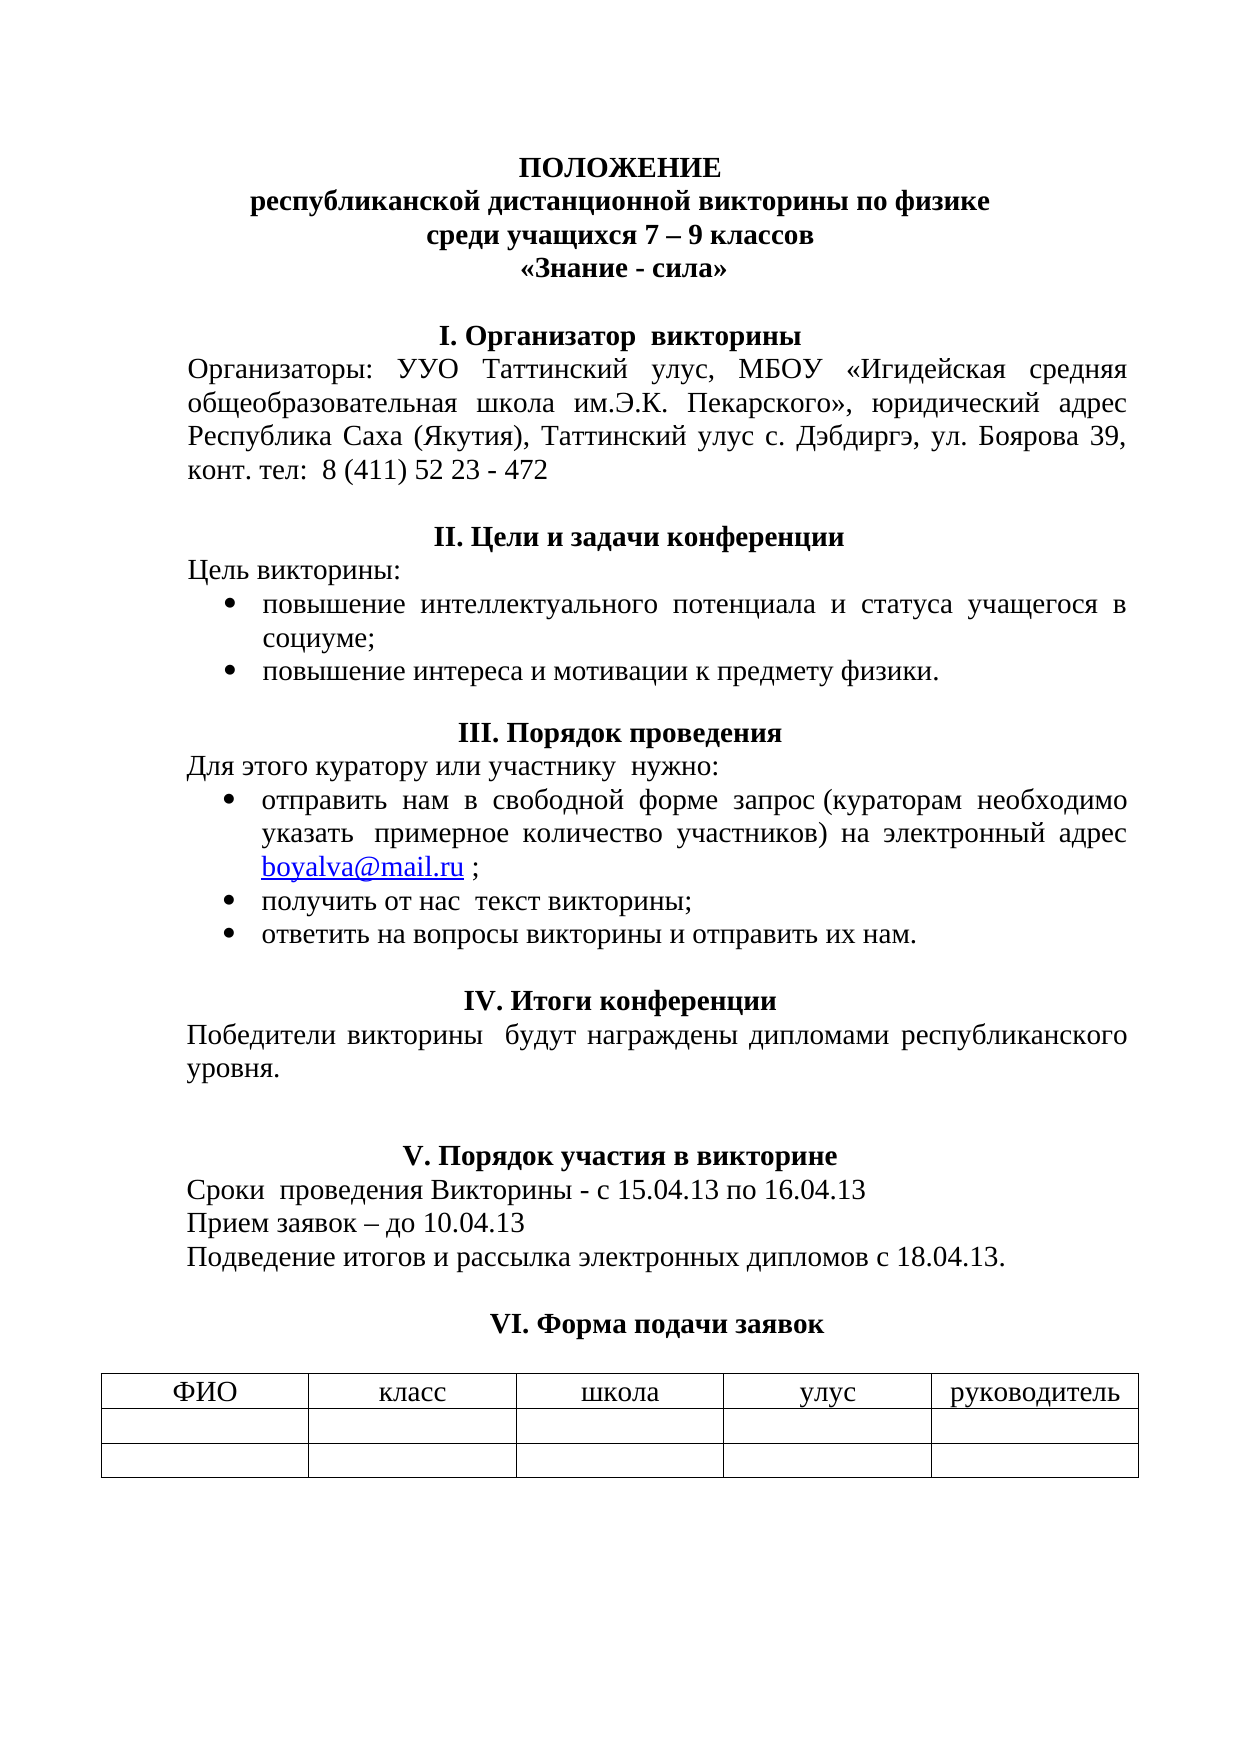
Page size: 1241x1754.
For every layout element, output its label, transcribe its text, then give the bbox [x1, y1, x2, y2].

table_cell [102, 1444, 308, 1477]
list отправить нам в свободной форме запрос (кураторам необходимо указать примерное количество участников) на электронный адрес boyalva@mail.ru ; [224, 782, 1128, 883]
text Сроки проведения Викторины - с 15.04.13 по 16.04.13 [186, 1172, 1128, 1206]
text Победители викторины будут награждены дипломами республиканского уровня. [186, 1017, 1128, 1084]
text Для этого куратору или участнику нужно: [186, 748, 1128, 782]
list повышение интереса и мотивации к предмету физики. [225, 653, 1128, 687]
table_cell [932, 1444, 1138, 1477]
table_cell [517, 1444, 723, 1477]
table_cell [724, 1444, 931, 1477]
text «Знание - сила» [112, 251, 1128, 284]
table_header класс [309, 1374, 516, 1408]
list повышение интеллектуального потенциала и статуса учащегося в социуме; [225, 586, 1128, 653]
text Прием заявок – до 10.04.13 [186, 1206, 1128, 1239]
table_cell [932, 1409, 1138, 1442]
text ПОЛОЖЕНИЕ [112, 150, 1128, 183]
text республиканской дистанционной викторины по физике [112, 183, 1128, 217]
table_cell [724, 1409, 931, 1442]
text VI. Форма подачи заявок [112, 1306, 1128, 1340]
list Организаторы: УУО Таттинский улус, МБОУ «Игидейская средняя общеобразовательная школа им.Э.К. Пекарского», юридический адрес Республика Саха (Якутия), Таттинский улус с. Дэбдиргэ, ул. Боярова 39, конт. тел: 8 (411) 52 23 - 472 [187, 351, 1128, 485]
table_cell [102, 1409, 308, 1442]
table_cell [517, 1409, 723, 1442]
text Подведение итогов и рассылка электронных дипломов с 18.04.13. [186, 1239, 1128, 1273]
table_cell [309, 1409, 516, 1442]
list ответить на вопросы викторины и отправить их нам. [224, 916, 1128, 950]
list Цель викторины: [187, 552, 1128, 586]
list получить от нас текст викторины; [224, 883, 1128, 916]
text V. Порядок участия в викторине [112, 1138, 1128, 1172]
table_header улус [724, 1374, 931, 1408]
text I. Организатор викторины [112, 318, 1128, 351]
text II. Цели и задачи конференции [150, 519, 1128, 552]
text IV. Итоги конференции [112, 983, 1128, 1017]
text III. Порядок проведения [112, 715, 1128, 748]
table_header ФИО [102, 1374, 308, 1408]
table_header школа [517, 1374, 723, 1408]
text среди учащихся 7 – 9 классов [112, 217, 1128, 251]
table_cell [309, 1444, 516, 1477]
table_header руководитель [932, 1374, 1138, 1408]
